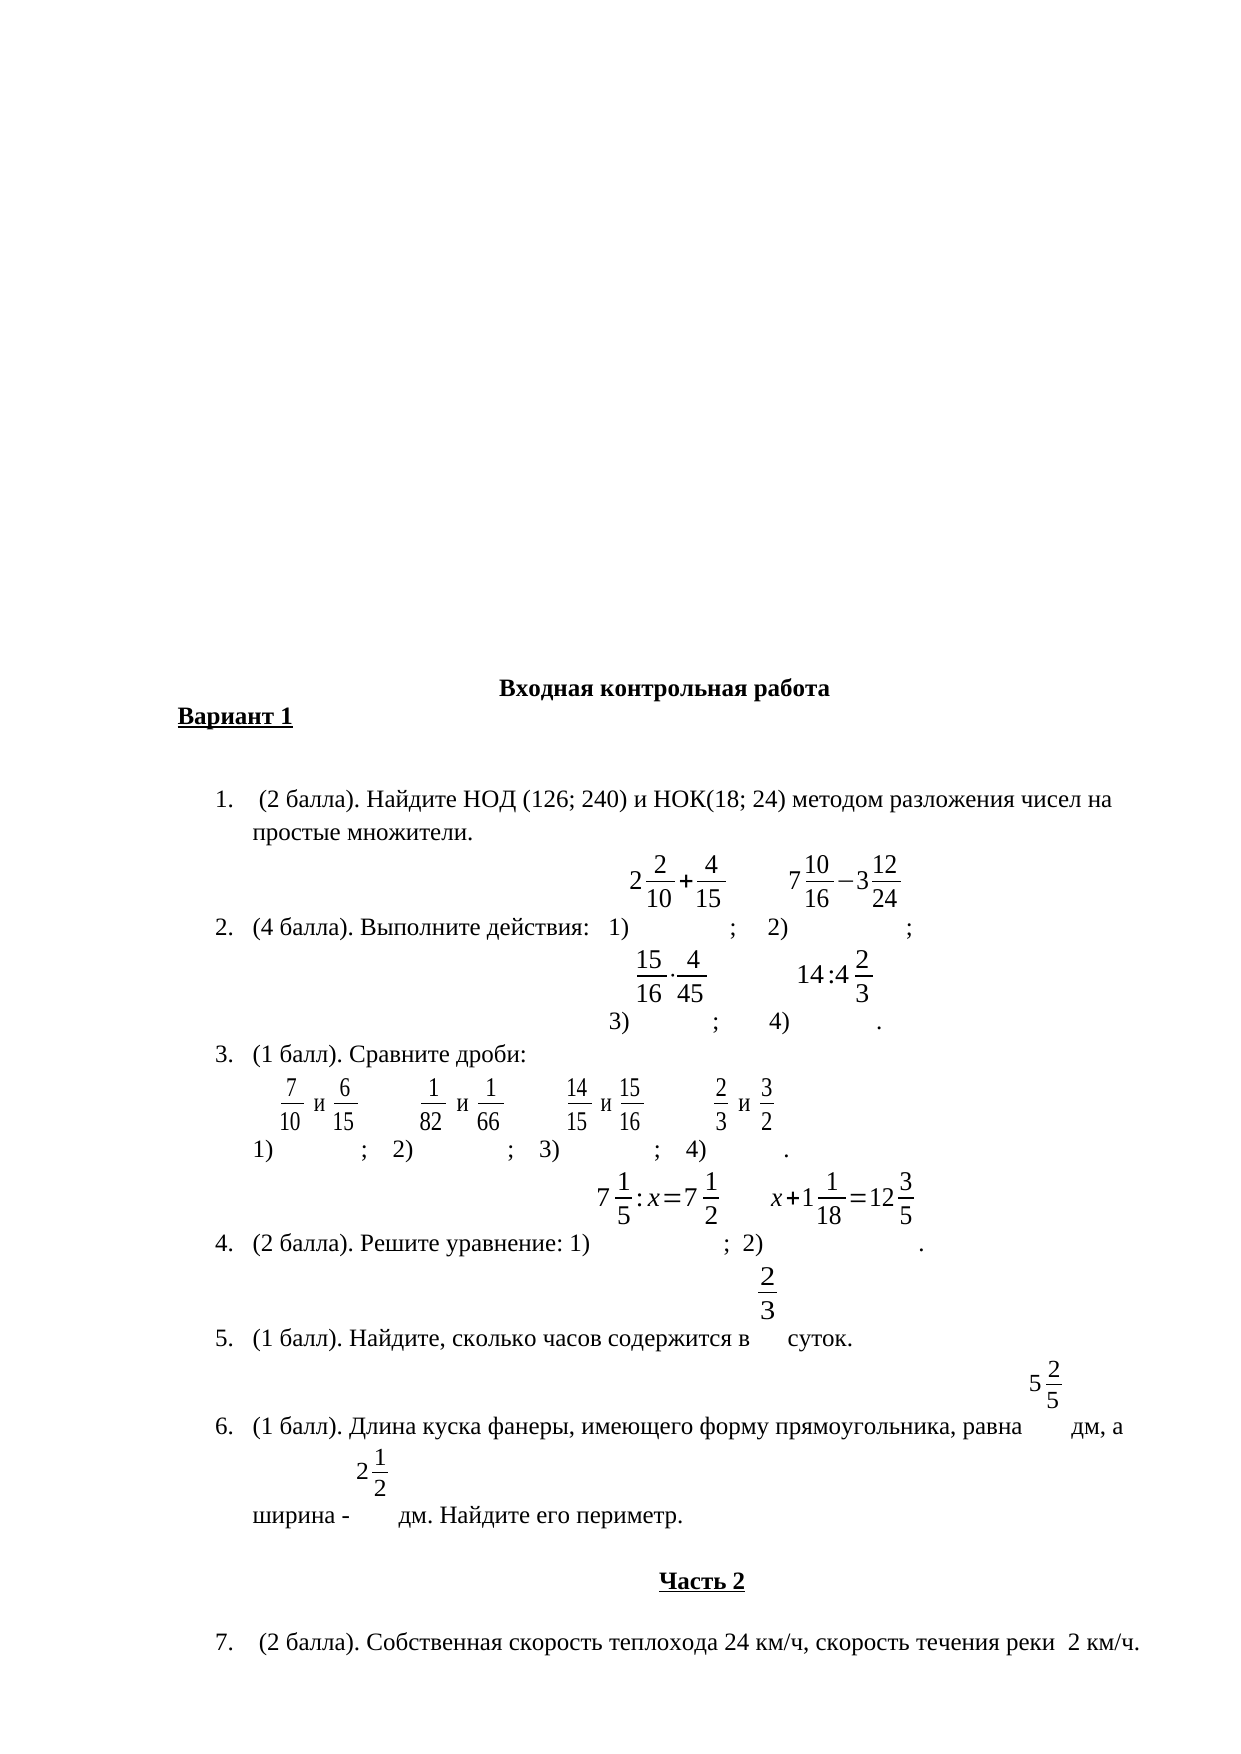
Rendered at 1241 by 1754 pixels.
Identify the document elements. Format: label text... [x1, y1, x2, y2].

text 1) ; 2) ; 3) ; 4) . [215, 1072, 1152, 1163]
list (1 балл). Сравните дроби: [215, 1039, 1152, 1068]
text 3) ; 4) . [215, 945, 1152, 1035]
list (1 балл). Найдите, сколько часов содержится в суток. [215, 1261, 1152, 1352]
list (2 балла). Решите уравнение: 1) ; 2) . [215, 1167, 1152, 1257]
list (2 балла). Собственная скорость теплохода 24 км/ч, скорость течения реки 2 км/ч. [215, 1627, 1152, 1656]
list (2 балла). Найдите НОД (126; 240) и НОК(18; 24) методом разложения чисел на простые множители. [215, 784, 1152, 846]
text Часть 2 [252, 1566, 1152, 1594]
text Вариант 1 [177, 701, 1152, 730]
list (4 балла). Выполните действия: 1); 2); [215, 850, 1152, 940]
text Входная контрольная работа [177, 673, 1152, 701]
list (1 балл). Длина куска фанеры, имеющего форму прямоугольника, равна дм, а ширина - дм. Найдите его периметр. [215, 1356, 1152, 1528]
